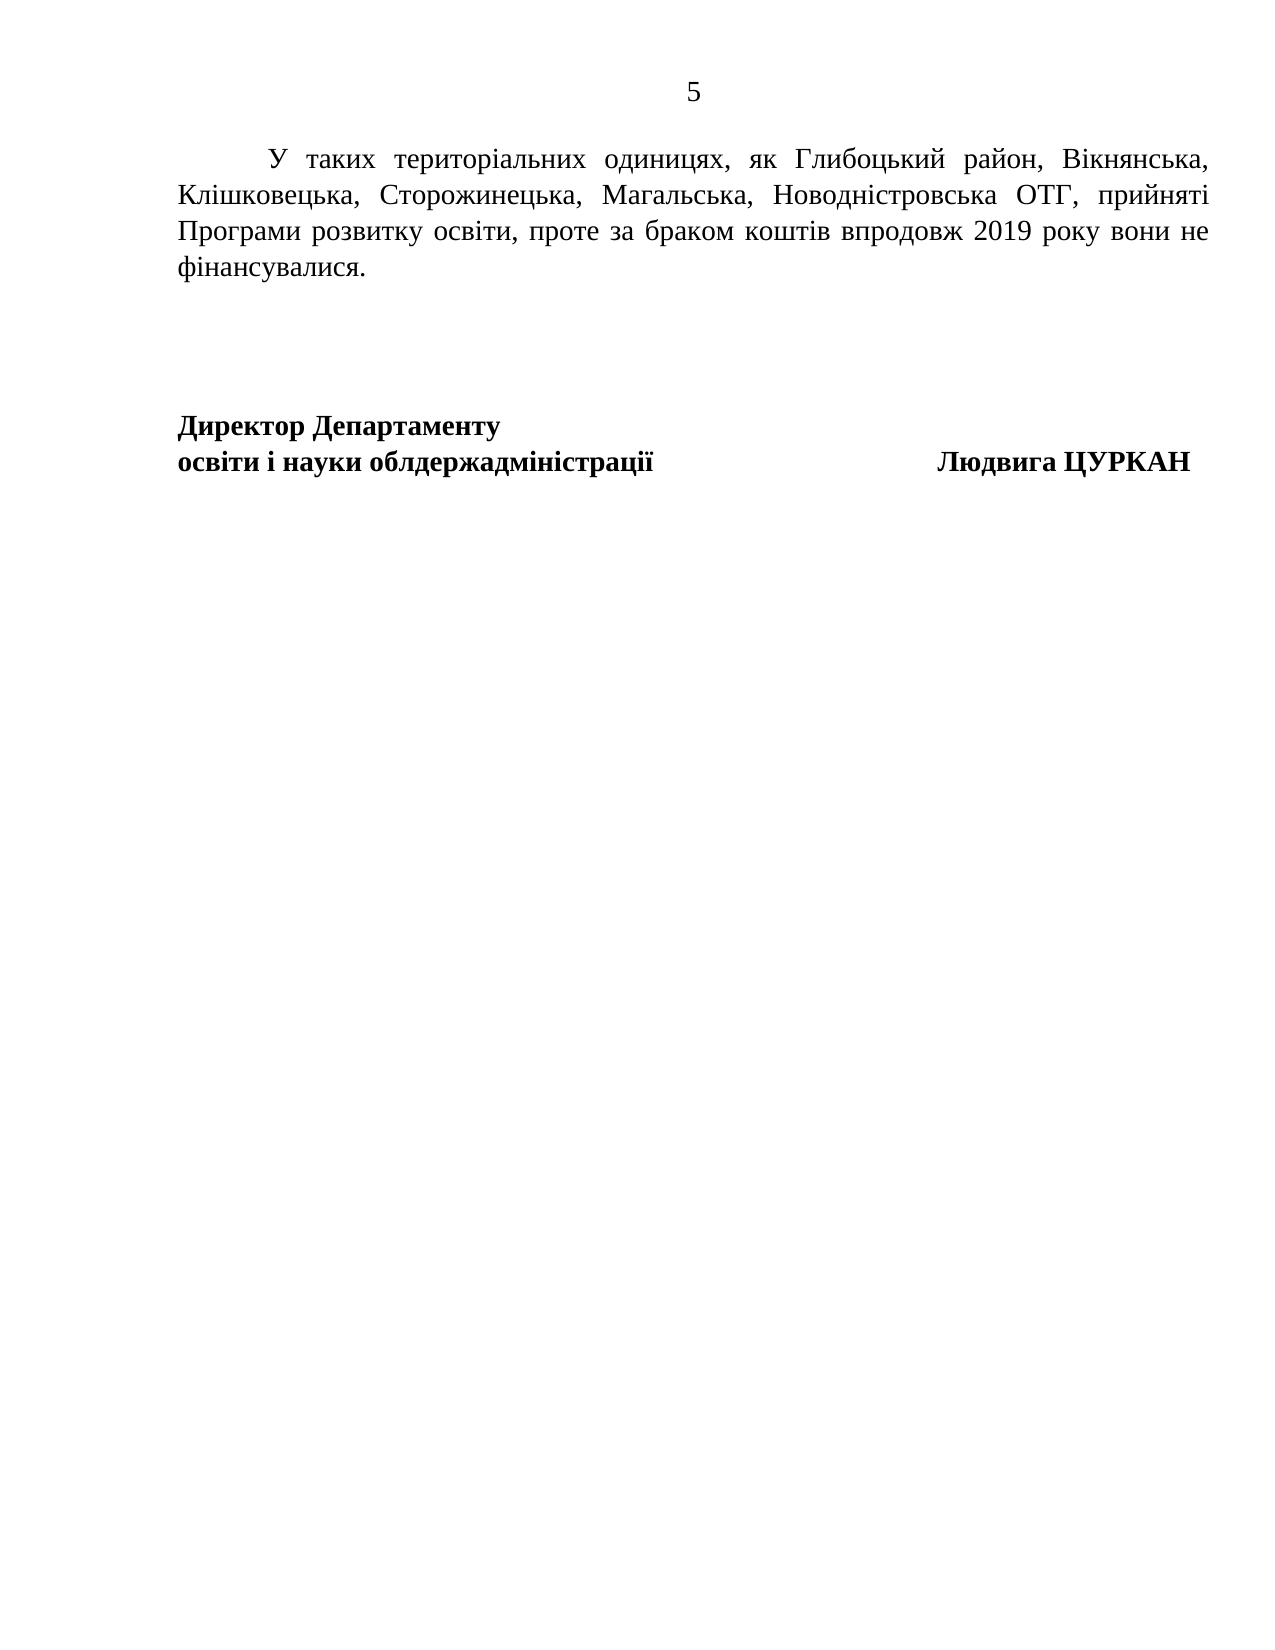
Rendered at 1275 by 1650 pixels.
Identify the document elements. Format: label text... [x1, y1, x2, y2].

text освіти і науки облдержадміністрації Людвига ЦУРКАН [177, 444, 1210, 477]
text У таких територіальних одиницях, як Глибоцький район, Вікнянська, Клішковецька, Сторожинецька, Магальська, Новодністровська ОТГ, прийняті Програми розвитку освіти, проте за браком коштів впродовж 2019 року вони не фінансувалися. [177, 141, 1210, 283]
text Директор Департаменту [177, 408, 1210, 441]
